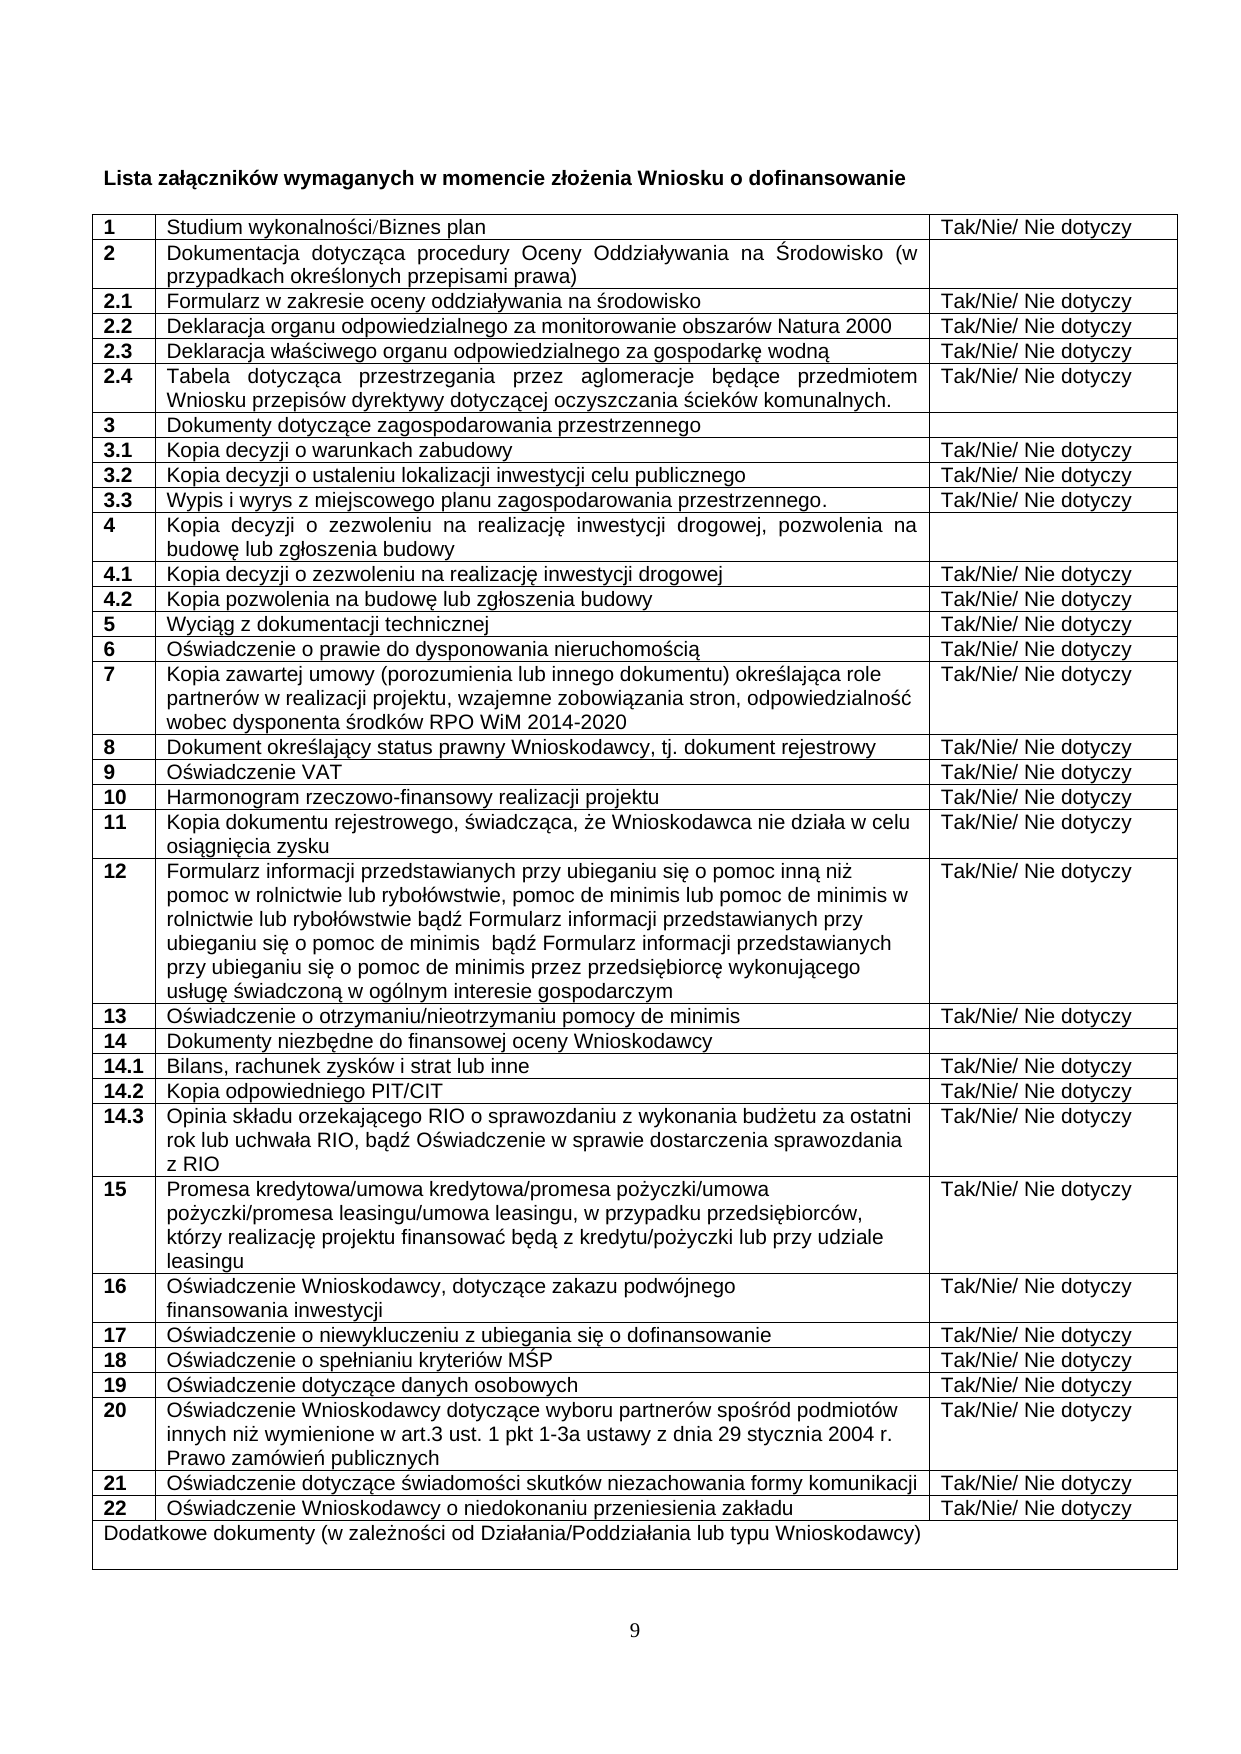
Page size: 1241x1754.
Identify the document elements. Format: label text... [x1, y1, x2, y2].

table_cell Harmonogram rzeczowo-finansowy realizacji projektu [156, 785, 929, 809]
table_cell Tabela dotycząca przestrzegania przez aglomeracje będące przedmiotem Wniosku przepisów dyrektywy dotyczącej oczyszczania ścieków komunalnych. [156, 364, 929, 412]
table_cell Tak/Nie/ Nie dotyczy [930, 289, 1177, 313]
table_cell 3.1 [93, 438, 155, 462]
table_cell 4.1 [93, 562, 155, 586]
table_cell 2.2 [93, 314, 155, 338]
table_cell Oświadczenie Wnioskodawcy dotyczące wyboru partnerów spośród podmiotów innych niż wymienione w art.3 ust. 1 pkt 1-3a ustawy z dnia 29 stycznia 2004 r. Prawo zamówień publicznych [156, 1398, 929, 1469]
table_cell 9 [93, 760, 155, 784]
table_cell 14.2 [93, 1079, 155, 1103]
table_cell Tak/Nie/ Nie dotyczy [930, 637, 1177, 661]
table_cell Formularz w zakresie oceny oddziaływania na środowisko [156, 289, 929, 313]
table_cell Kopia decyzji o ustaleniu lokalizacji inwestycji celu publicznego [156, 463, 929, 487]
table_cell Deklaracja organu odpowiedzialnego za monitorowanie obszarów Natura 2000 [156, 314, 929, 338]
table_cell Promesa kredytowa/umowa kredytowa/promesa pożyczki/umowa pożyczki/promesa leasingu/umowa leasingu, w przypadku przedsiębiorców, którzy realizację projektu finansować będą z kredytu/pożyczki lub przy udziale leasingu [156, 1177, 929, 1273]
table_cell Tak/Nie/ Nie dotyczy [930, 587, 1177, 611]
table_cell Tak/Nie/ Nie dotyczy [930, 1348, 1177, 1372]
table_cell 12 [93, 859, 155, 1003]
table_cell Tak/Nie/ Nie dotyczy [930, 364, 1177, 412]
table_cell 14 [93, 1029, 155, 1053]
table_cell 2.4 [93, 364, 155, 412]
table_cell 2 [93, 240, 155, 288]
table_cell 21 [93, 1471, 155, 1494]
table_cell 8 [93, 735, 155, 759]
table_cell Kopia pozwolenia na budowę lub zgłoszenia budowy [156, 587, 929, 611]
table_cell Bilans, rachunek zysków i strat lub inne [156, 1054, 929, 1078]
table_cell Kopia dokumentu rejestrowego, świadcząca, że Wnioskodawca nie działa w celu osiągnięcia zysku [156, 810, 929, 858]
table_cell Oświadczenie dotyczące danych osobowych [156, 1373, 929, 1397]
table_cell Tak/Nie/ Nie dotyczy [930, 612, 1177, 636]
table_cell Tak/Nie/ Nie dotyczy [930, 488, 1177, 512]
table_cell Oświadczenie VAT [156, 760, 929, 784]
table_cell 20 [93, 1398, 155, 1469]
table_cell Tak/Nie/ Nie dotyczy [930, 1496, 1177, 1519]
table_cell 3 [93, 413, 155, 437]
table_cell Oświadczenie o prawie do dysponowania nieruchomością [156, 637, 929, 661]
table_cell Tak/Nie/ Nie dotyczy [930, 1054, 1177, 1078]
table_cell 6 [93, 637, 155, 661]
table_cell Tak/Nie/ Nie dotyczy [930, 1373, 1177, 1397]
table_cell Oświadczenie dotyczące świadomości skutków niezachowania formy komunikacji [156, 1471, 929, 1494]
table_cell Dokumentacja dotycząca procedury Oceny Oddziaływania na Środowisko (w przypadkach określonych przepisami prawa) [156, 240, 929, 288]
table_cell Dokumenty niezbędne do finansowej oceny Wnioskodawcy [156, 1029, 929, 1053]
table_cell Oświadczenie o niewykluczeniu z ubiegania się o dofinansowanie [156, 1323, 929, 1347]
table_cell Dokumenty dotyczące zagospodarowania przestrzennego [156, 413, 929, 437]
table_cell Tak/Nie/ Nie dotyczy [930, 562, 1177, 586]
table_cell 3.3 [93, 488, 155, 512]
table_cell 2.1 [93, 289, 155, 313]
table_cell Tak/Nie/ Nie dotyczy [930, 339, 1177, 363]
table_cell 5 [93, 612, 155, 636]
table_cell Tak/Nie/ Nie dotyczy [930, 1398, 1177, 1469]
table_cell 19 [93, 1373, 155, 1397]
table_cell Tak/Nie/ Nie dotyczy [930, 859, 1177, 1003]
table_cell Tak/Nie/ Nie dotyczy [930, 1471, 1177, 1494]
table_cell 22 [93, 1496, 155, 1519]
table_cell Wyciąg z dokumentacji technicznej [156, 612, 929, 636]
table_cell 13 [93, 1004, 155, 1028]
table_cell 14.1 [93, 1054, 155, 1078]
table_cell Tak/Nie/ Nie dotyczy [930, 1004, 1177, 1028]
table_cell Oświadczenie Wnioskodawcy o niedokonaniu przeniesienia zakładu [156, 1496, 929, 1519]
table_cell [930, 240, 1177, 288]
table_cell Tak/Nie/ Nie dotyczy [930, 785, 1177, 809]
table_cell Tak/Nie/ Nie dotyczy [930, 1323, 1177, 1347]
table_cell Kopia decyzji o zezwoleniu na realizację inwestycji drogowej [156, 562, 929, 586]
table_cell 14.3 [93, 1104, 155, 1176]
table_cell 4 [93, 513, 155, 561]
table_header Tak/Nie/ Nie dotyczy [930, 215, 1177, 239]
table_cell Tak/Nie/ Nie dotyczy [930, 810, 1177, 858]
table_cell 15 [93, 1177, 155, 1273]
table_cell Dodatkowe dokumenty (w zależności od Działania/Poddziałania lub typu Wnioskodawcy) [93, 1521, 1177, 1568]
table_cell Tak/Nie/ Nie dotyczy [930, 1104, 1177, 1176]
table_cell Oświadczenie o spełnianiu kryteriów MŚP [156, 1348, 929, 1372]
table_cell 17 [93, 1323, 155, 1347]
table_cell Tak/Nie/ Nie dotyczy [930, 463, 1177, 487]
table_cell Formularz informacji przedstawianych przy ubieganiu się o pomoc inną niż pomoc w rolnictwie lub rybołówstwie, pomoc de minimis lub pomoc de minimis w rolnictwie lub rybołówstwie bądź Formularz informacji przedstawianych przy ubieganiu się o pomoc de minimis bądź Formularz informacji przedstawianych przy ubieganiu się o pomoc de minimis przez przedsiębiorcę wykonującego usługę świadczoną w ogólnym interesie gospodarczym [156, 859, 929, 1003]
table_cell 10 [93, 785, 155, 809]
table_cell Oświadczenie o otrzymaniu/nieotrzymaniu pomocy de minimis [156, 1004, 929, 1028]
table_cell Tak/Nie/ Nie dotyczy [930, 1079, 1177, 1103]
table_cell [930, 413, 1177, 437]
table_cell Kopia decyzji o zezwoleniu na realizację inwestycji drogowej, pozwolenia na budowę lub zgłoszenia budowy [156, 513, 929, 561]
table_cell Wypis i wyrys z miejscowego planu zagospodarowania przestrzennego. [156, 488, 929, 512]
table_cell Tak/Nie/ Nie dotyczy [930, 1274, 1177, 1322]
table_cell Dokument określający status prawny Wnioskodawcy, tj. dokument rejestrowy [156, 735, 929, 759]
table_cell Kopia decyzji o warunkach zabudowy [156, 438, 929, 462]
table_cell Kopia odpowiedniego PIT/CIT [156, 1079, 929, 1103]
table_cell Tak/Nie/ Nie dotyczy [930, 662, 1177, 734]
table_cell 7 [93, 662, 155, 734]
table_cell Tak/Nie/ Nie dotyczy [930, 314, 1177, 338]
table_cell 3.2 [93, 463, 155, 487]
table_header 1 [93, 215, 155, 239]
table_cell Oświadczenie Wnioskodawcy, dotyczące zakazu podwójnego finansowania inwestycji [156, 1274, 929, 1322]
table_cell Deklaracja właściwego organu odpowiedzialnego za gospodarkę wodną [156, 339, 929, 363]
table_header Studium wykonalności/Biznes plan [156, 215, 929, 239]
table_cell 11 [93, 810, 155, 858]
table_cell Opinia składu orzekającego RIO o sprawozdaniu z wykonania budżetu za ostatni rok lub uchwała RIO, bądź Oświadczenie w sprawie dostarczenia sprawozdania z RIO [156, 1104, 929, 1176]
table_cell 18 [93, 1348, 155, 1372]
table_cell [930, 1029, 1177, 1053]
table_cell Tak/Nie/ Nie dotyczy [930, 438, 1177, 462]
table_cell [930, 513, 1177, 561]
table_cell Tak/Nie/ Nie dotyczy [930, 1177, 1177, 1273]
table_cell Tak/Nie/ Nie dotyczy [930, 735, 1177, 759]
table_cell 2.3 [93, 339, 155, 363]
table_cell Tak/Nie/ Nie dotyczy [930, 760, 1177, 784]
table_cell 16 [93, 1274, 155, 1322]
text Lista załączników wymaganych w momencie złożenia Wniosku o dofinansowanie [103, 166, 1166, 190]
table_cell 4.2 [93, 587, 155, 611]
table_cell Kopia zawartej umowy (porozumienia lub innego dokumentu) określająca role partnerów w realizacji projektu, wzajemne zobowiązania stron, odpowiedzialność wobec dysponenta środków RPO WiM 2014-2020 [156, 662, 929, 734]
